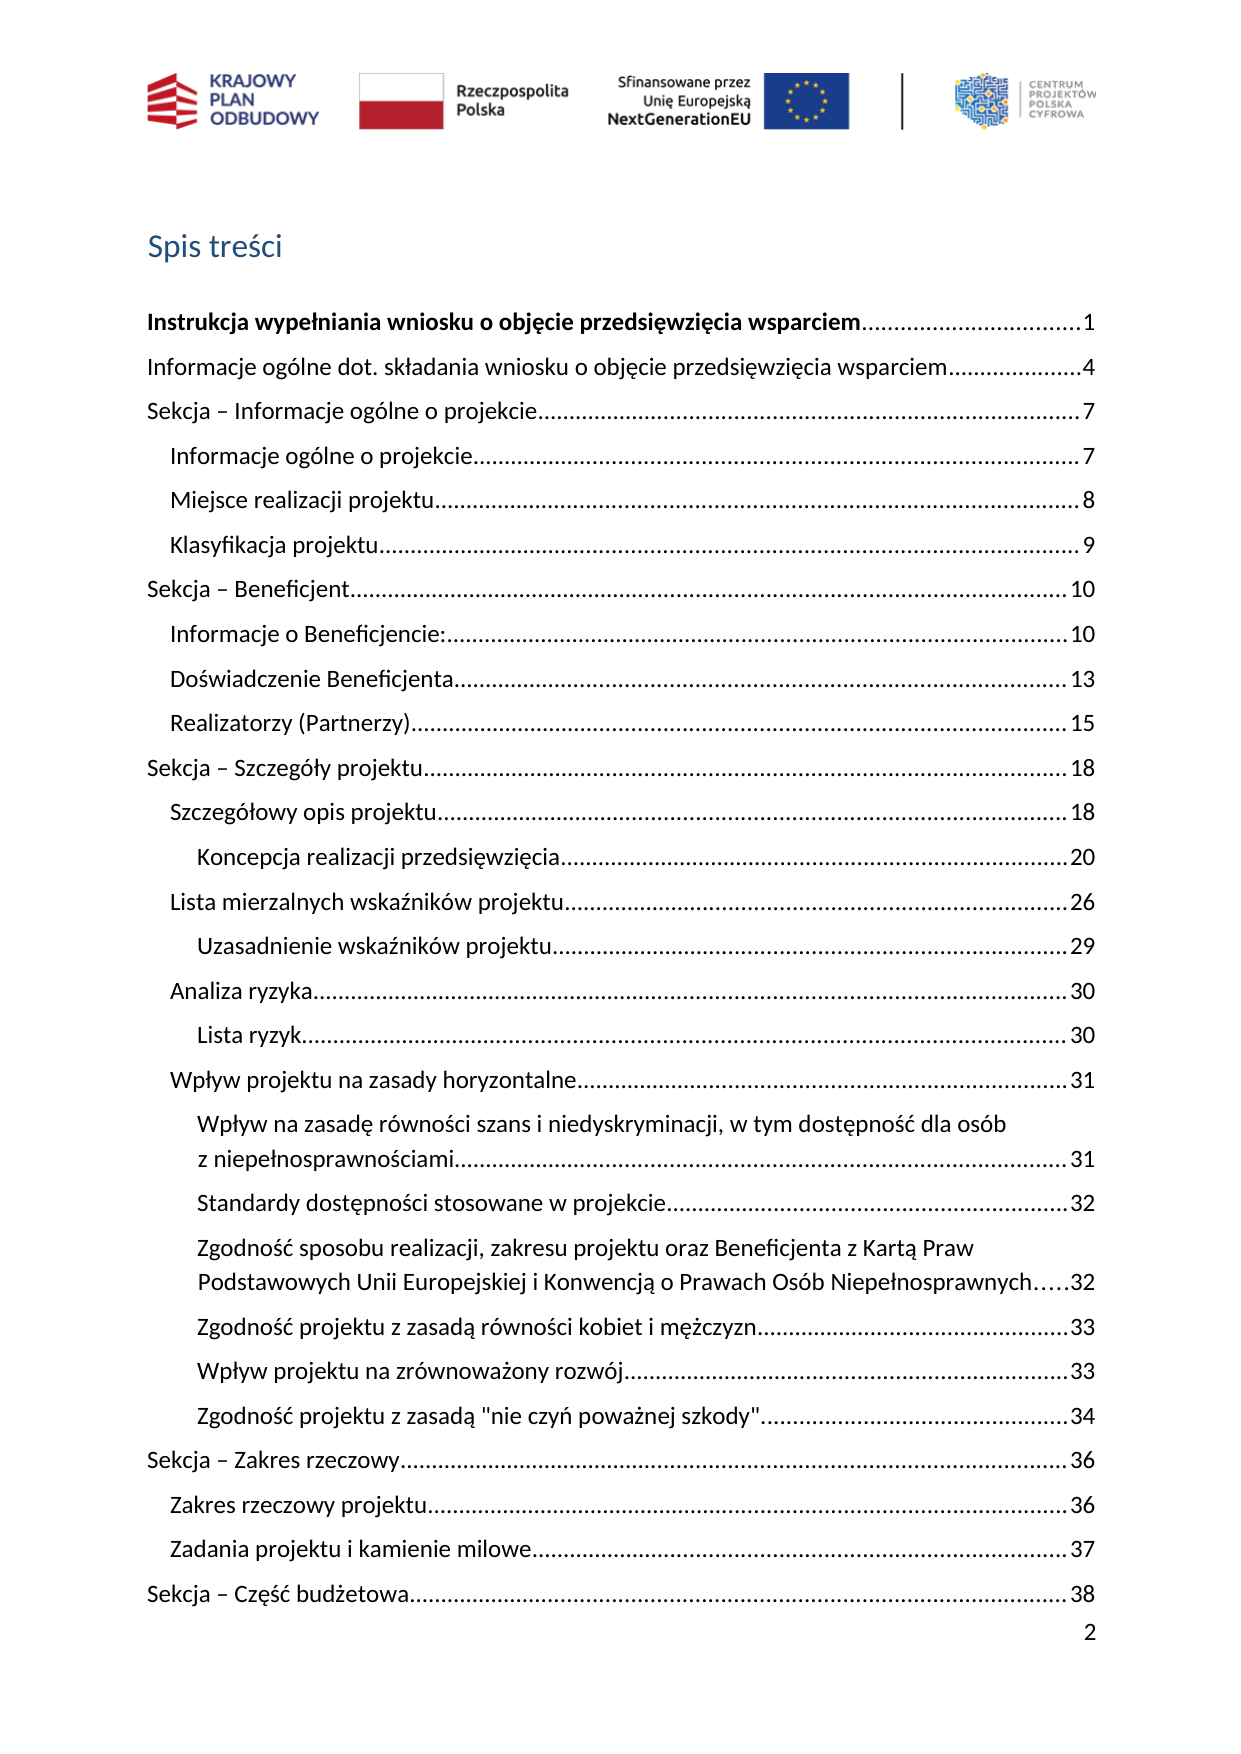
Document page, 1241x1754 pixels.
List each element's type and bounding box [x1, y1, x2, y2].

picture [147, 73, 1097, 130]
